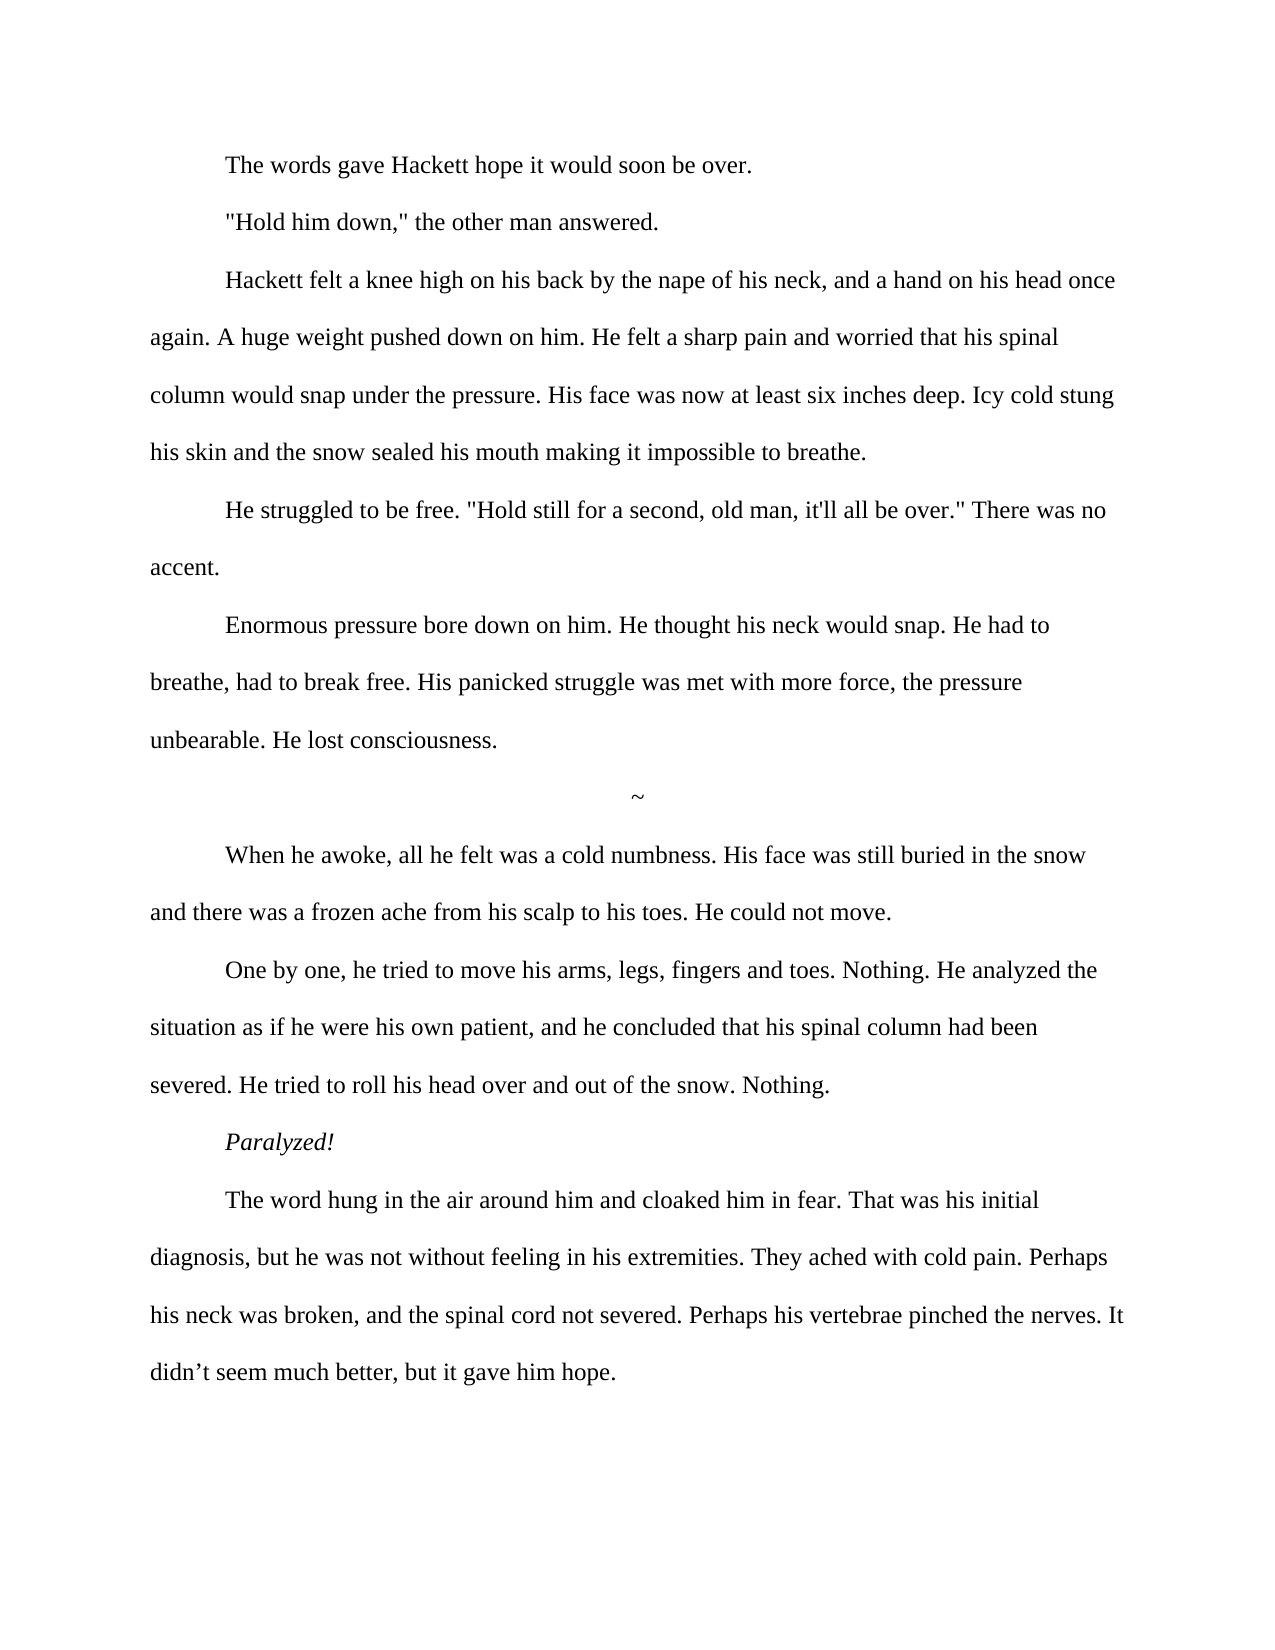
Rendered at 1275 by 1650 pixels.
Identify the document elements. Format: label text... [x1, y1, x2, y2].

text Enormous pressure bore down on him. He thought his neck would snap. He had to breathe, had to break free. His panicked struggle was met with more force, the pressure unbearable. He lost consciousness. [150, 610, 1125, 754]
text One by one, he tried to move his arms, legs, fingers and toes. Nothing. He analyzed the situation as if he were his own patient, and he concluded that his spinal column had been severed. He tried to roll his head over and out of the snow. Nothing. [150, 955, 1125, 1099]
text When he awoke, all he felt was a cold numbness. His face was still buried in the snow and there was a frozen ache from his scalp to his toes. He could not move. [150, 840, 1125, 926]
text The word hung in the air around him and cloaked him in fear. That was his initial diagnosis, but he was not without feeling in his extremities. They ached with cold pain. Perhaps his neck was broken, and the spinal cord not severed. Perhaps his vertebrae pinched the nerves. It didn’t seem much better, but it gave him hope. [150, 1185, 1125, 1386]
text "Hold him down," the other man answered. [150, 207, 1125, 236]
text He struggled to be free. "Hold still for a second, old man, it'll all be over." There was no accent. [150, 495, 1125, 581]
text Hackett felt a knee high on his back by the nape of his neck, and a hand on his head once again. A huge weight pushed down on him. He felt a sharp pain and worried that his spinal column would snap under the pressure. His face was now at least six inches deep. Icy cold stung his skin and the snow sealed his mouth making it impossible to breathe. [150, 265, 1125, 466]
text Paralyzed! [150, 1127, 1125, 1156]
text The words gave Hackett hope it would soon be over. [150, 150, 1125, 179]
text ~ [150, 782, 1125, 811]
